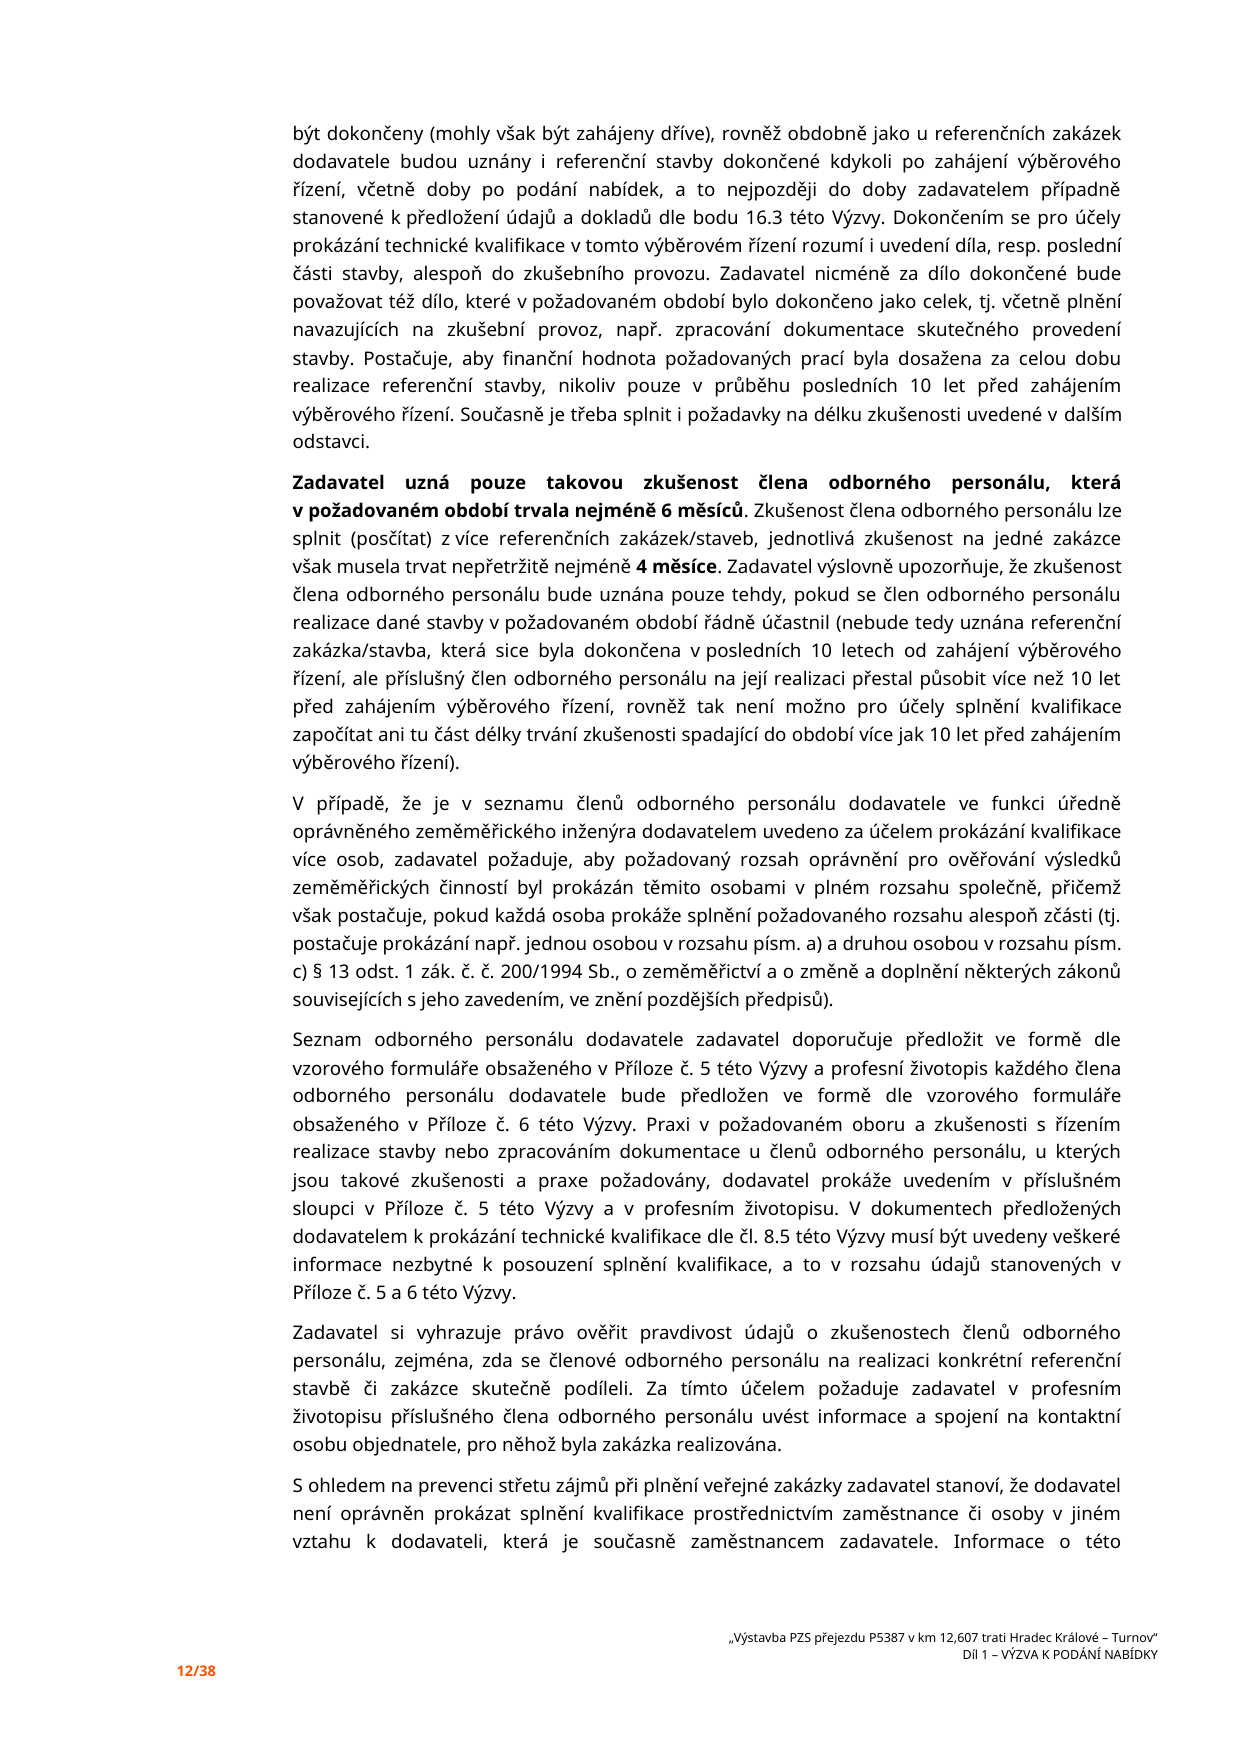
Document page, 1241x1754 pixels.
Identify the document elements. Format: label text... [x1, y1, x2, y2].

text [292, 121, 1122, 454]
text Zadavatel uzná pouze takovou zkušenost člena odborného personálu, která v požadovaném období trvala nejméně 6 měsíců. Zkušenost člena odborného personálu lze splnit (posčítat) z více referenčních zakázek/staveb, jednotlivá zkušenost na jedné zakázce však musela trvat nepřetržitě nejméně 4 měsíce. Zadavatel výslovně upozorňuje, že zkušenost člena odborného personálu bude uznána pouze tehdy, pokud se člen odborného personálu realizace dané stavby v požadovaném období řádně účastnil (nebude tedy uznána referenční zakázka/stavba, která sice byla dokončena v posledních 10 letech od zahájení výběrového řízení, ale příslušný člen odborného personálu na její realizaci přestal působit více než 10 let před zahájením výběrového řízení, rovněž tak není možno pro účely splnění kvalifikace započítat ani tu část délky trvání zkušenosti spadající do období více jak 10 let před zahájením výběrového řízení). [292, 469, 1122, 775]
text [292, 1472, 1122, 1554]
text V případě, že je v seznamu členů odborného personálu dodavatele ve funkci úředně oprávněného zeměměřického inženýra dodavatelem uvedeno za účelem prokázání kvalifikace více osob, zadavatel požaduje, aby požadovaný rozsah oprávnění pro ověřování výsledků zeměměřických činností byl prokázán těmito osobami v plném rozsahu společně, přičemž však postačuje, pokud každá osoba prokáže splnění požadovaného rozsahu alespoň zčásti (tj. postačuje prokázání např. jednou osobou v rozsahu písm. a) a druhou osobou v rozsahu písm. c) § 13 odst. 1 zák. č. č. 200/1994 Sb., o zeměměřictví a o změně a doplnění některých zákonů souvisejících s jeho zavedením, ve znění pozdějších předpisů). [292, 790, 1122, 1012]
text Seznam odborného personálu dodavatele zadavatel doporučuje předložit ve formě dle vzorového formuláře obsaženého v Příloze č. 5 této Výzvy a profesní životopis každého člena odborného personálu dodavatele bude předložen ve formě dle vzorového formuláře obsaženého v Příloze č. 6 této Výzvy. Praxi v požadovaném oboru a zkušenosti s řízením realizace stavby nebo zpracováním dokumentace u členů odborného personálu, u kterých jsou takové zkušenosti a praxe požadovány, dodavatel prokáže uvedením v příslušném sloupci v Příloze č. 5 této Výzvy a v profesním životopisu. V dokumentech předložených dodavatelem k prokázání technické kvalifikace dle čl. 8.5 této Výzvy musí být uvedeny veškeré informace nezbytné k posouzení splnění kvalifikace, a to v rozsahu údajů stanovených v Příloze č. 5 a 6 této Výzvy. [292, 1027, 1122, 1304]
text Zadavatel si vyhrazuje právo ověřit pravdivost údajů o zkušenostech členů odborného personálu, zejména, zda se členové odborného personálu na realizaci konkrétní referenční stavbě či zakázce skutečně podíleli. Za tímto účelem požaduje zadavatel v profesním životopisu příslušného člena odborného personálu uvést informace a spojení na kontaktní osobu objednatele, pro něhož byla zakázka realizována. [292, 1319, 1122, 1457]
